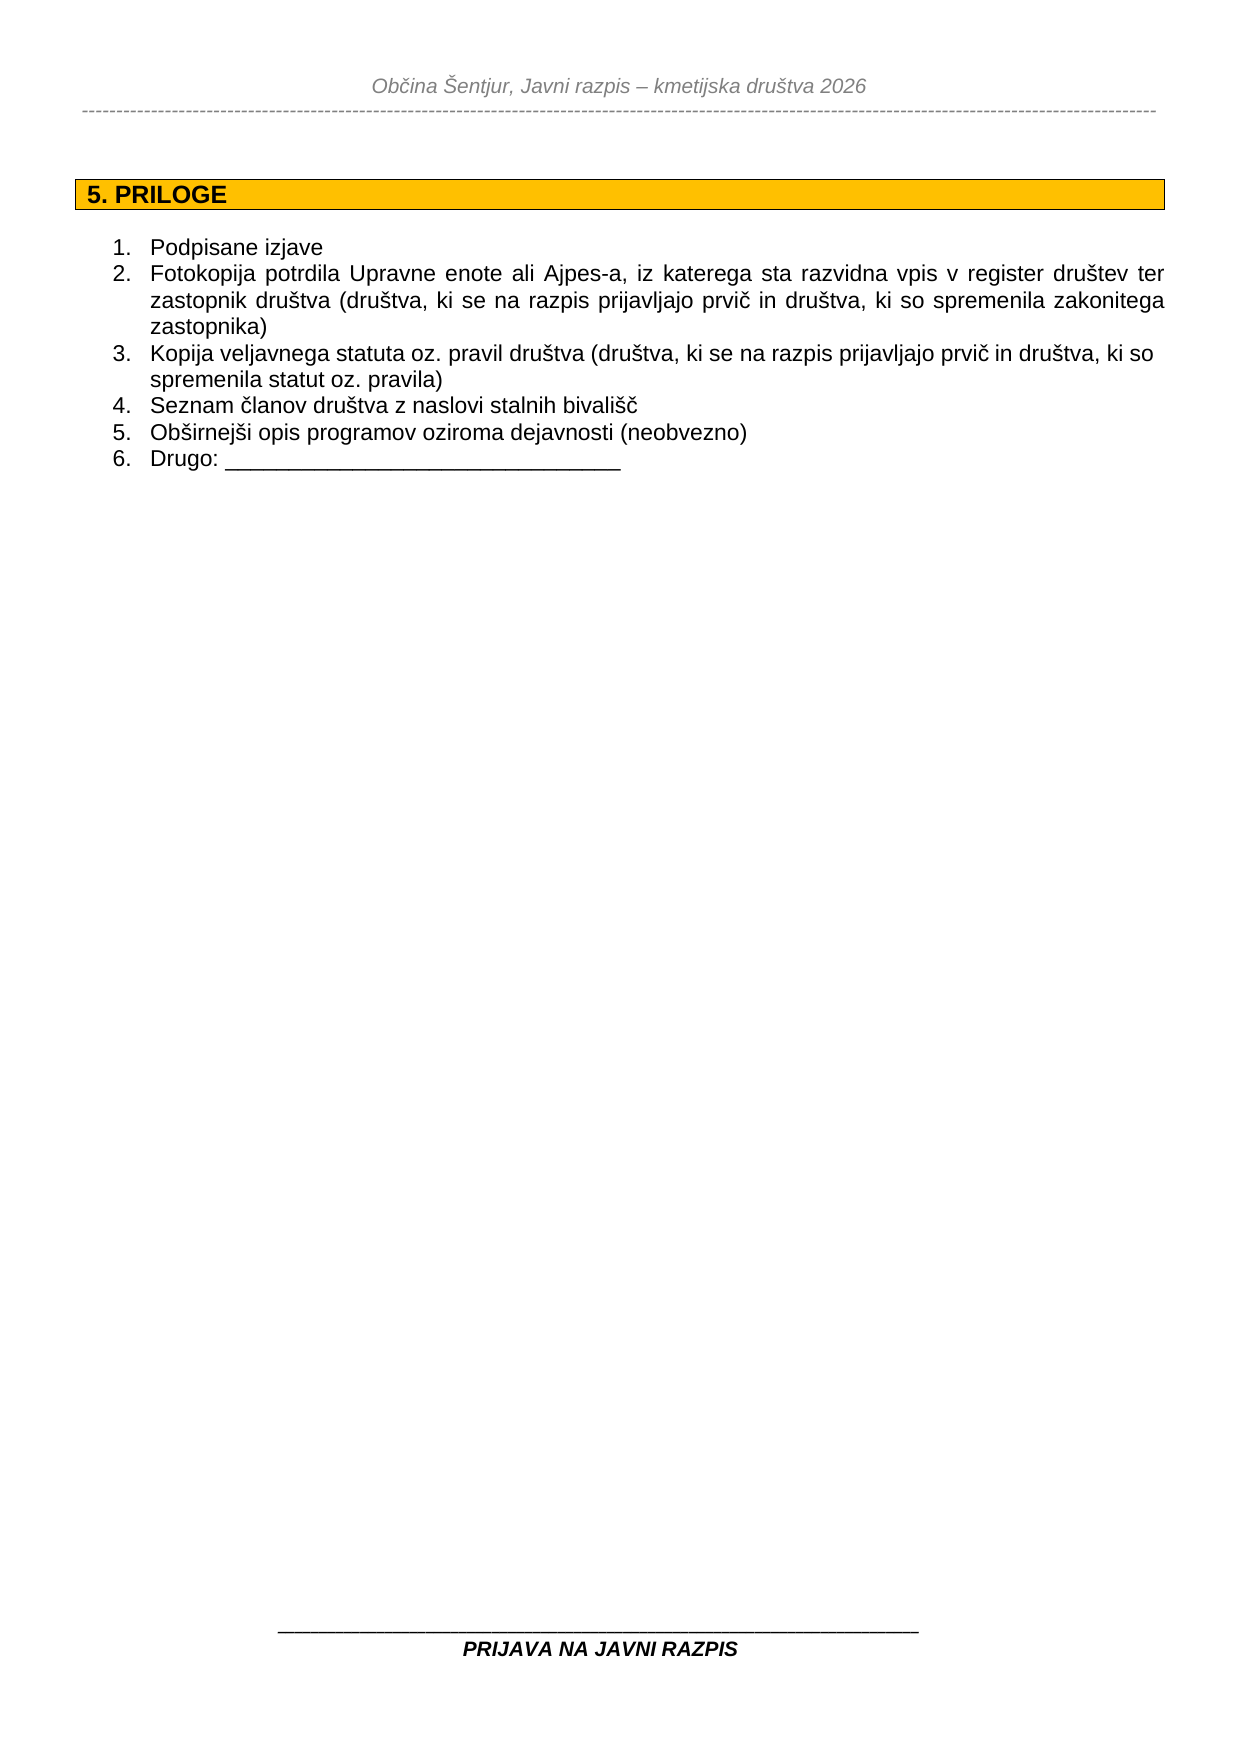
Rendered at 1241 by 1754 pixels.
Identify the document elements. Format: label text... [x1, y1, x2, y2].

list Kopija veljavnega statuta oz. pravil društva (društva, ki se na razpis prijavljajo prvič in društva, ki so spremenila statut oz. pravila) [112, 339, 1165, 392]
list Podpisane izjave [112, 234, 1165, 260]
list Obširnejši opis programov oziroma dejavnosti (neobvezno) [112, 418, 1165, 445]
list Drugo: _______________________________ [112, 445, 1165, 471]
table_header 5. PRILOGE [76, 180, 1164, 209]
list Seznam članov društva z naslovi stalnih bivališč [112, 392, 1165, 418]
list Fotokopija potrdila Upravne enote ali Ajpes-a, iz katerega sta razvidna vpis v register društev ter zastopnik društva (društva, ki se na razpis prijavljajo prvič in društva, ki so spremenila zakonitega zastopnika) [112, 260, 1165, 339]
